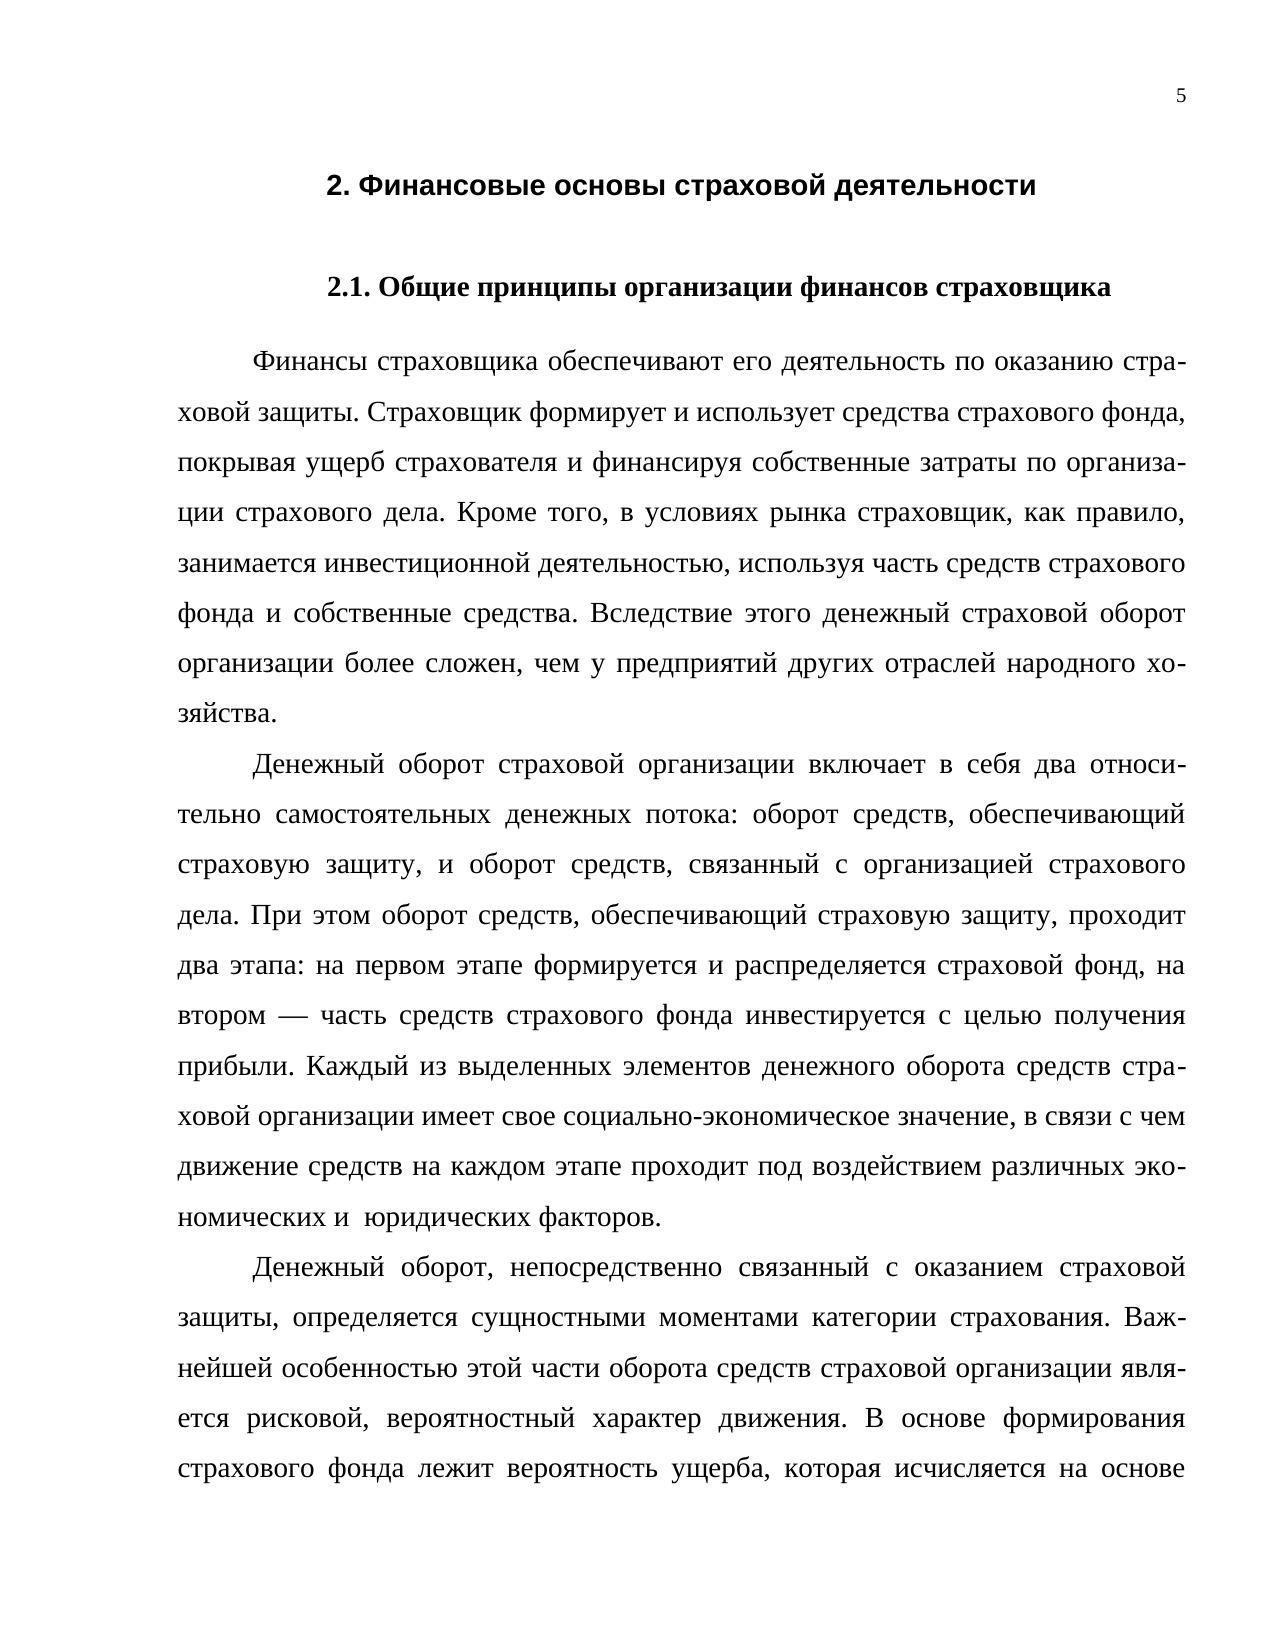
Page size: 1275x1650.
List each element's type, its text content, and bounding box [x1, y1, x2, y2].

text 2. Финансовые основы страховой деятельности [177, 168, 1186, 202]
text Денежный оборот страховой организации включает в себя два относительно самостоятельных денежных потока: оборот средств, обеспечивающий страховую защиту, и оборот средств, связанный с организацией страхового дела. При этом оборот средств, обеспечивающий страховую защиту, проходит два этапа: на первом этапе формируется и распределяется страховой фонд, на втором — часть средств страхового фонда инвестируется с целью получения прибыли. Каждый из выделенных элементов денежного оборота средств страховой организации имеет свое социально-экономическое значение, в связи с чем движение средств на каждом этапе проходит под воздействием различных экономических и юридических факторов. [177, 746, 1186, 1232]
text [177, 1249, 1186, 1484]
subtitle 2.1. Общие принципы организации финансов страховщика [177, 269, 1186, 303]
text Финансы страховщика обеспечивают его деятельность по оказанию страховой защиты. Страховщик формирует и использует средства страхового фонда, покрывая ущерб страхователя и финансируя собственные затраты по организации страхового дела. Кроме того, в условиях рынка страховщик, как правило, занимается инвестиционной деятельностью, используя часть средств страхового фонда и собственные средства. Вследствие этого денежный страховой оборот организации более сложен, чем у предприятий других отраслей народного хозяйства. [177, 343, 1186, 729]
